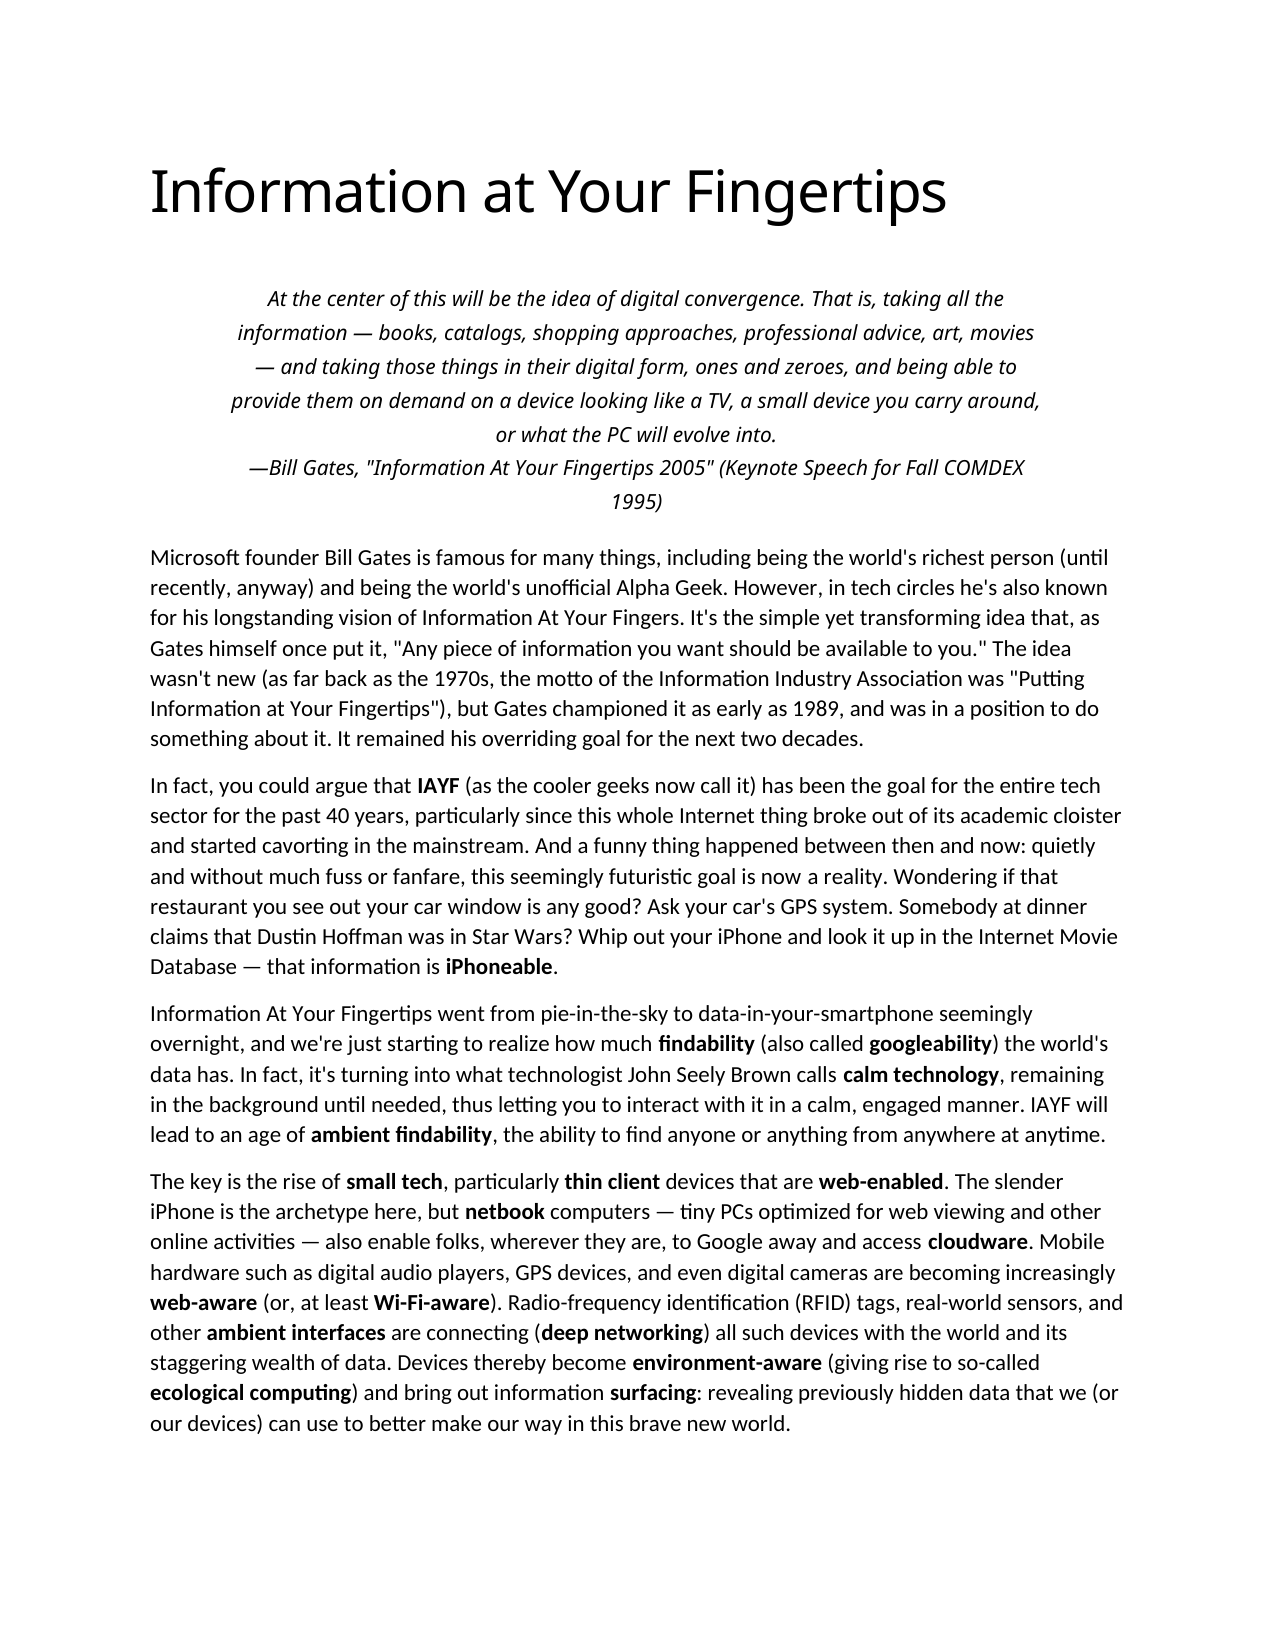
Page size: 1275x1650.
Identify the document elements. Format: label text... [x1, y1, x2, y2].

text In fact, you could argue that IAYF (as the cooler geeks now call it) has been the goal for the entire tech sector for the past 40 years, particularly since this whole Internet thing broke out of its academic cloister and started cavorting in the mainstream. And a funny thing happened between then and now: quietly and without much fuss or fanfare, this seemingly futuristic goal is now a reality. Wondering if that restaurant you see out your car window is any good? Ask your car's GPS system. Somebody at dinner claims that Dustin Hoffman was in Star Wars? Whip out your iPhone and look it up in the Internet Movie Database — that information is iPhoneable. [150, 771, 1125, 980]
text —Bill Gates, "Information At Your Fingertips 2005" (Keynote Speech for Fall COMDEX 1995) [225, 449, 1050, 516]
title Information at Your Fingertips [150, 150, 1125, 229]
text The key is the rise of small tech, particularly thin client devices that are web-enabled. The slender iPhone is the archetype here, but netbook computers — tiny PCs optimized for web viewing and other online activities — also enable folks, wherever they are, to Google away and access cloudware. Mobile hardware such as digital audio players, GPS devices, and even digital cameras are becoming increasingly web-aware (or, at least Wi-Fi-aware). Radio-frequency identification (RFID) tags, real-world sensors, and other ambient interfaces are connecting (deep networking) all such devices with the world and its staggering wealth of data. Devices thereby become environment-aware (giving rise to so-called ecological computing) and bring out information surfacing: revealing previously hidden data that we (or our devices) can use to better make our way in this brave new world. [150, 1167, 1125, 1437]
text At the center of this will be the idea of digital convergence. That is, taking all the information — books, catalogs, shopping approaches, professional advice, art, movies — and taking those things in their digital form, ones and zeroes, and being able to provide them on demand on a device looking like a TV, a small device you carry around, or what the PC will evolve into. [225, 279, 1050, 449]
text Information At Your Fingertips went from pie-in-the-sky to data-in-your-smartphone seemingly overnight, and we're just starting to realize how much findability (also called googleability) the world's data has. In fact, it's turning into what technologist John Seely Brown calls calm technology, remaining in the background until needed, thus letting you to interact with it in a calm, engaged manner. IAYF will lead to an age of ambient findability, the ability to find anyone or anything from anywhere at anytime. [150, 999, 1125, 1148]
text Microsoft founder Bill Gates is famous for many things, including being the world's richest person (until recently, anyway) and being the world's unofficial Alpha Geek. However, in tech circles he's also known for his longstanding vision of Information At Your Fingers. It's the simple yet transforming idea that, as Gates himself once put it, "Any piece of information you want should be available to you." The idea wasn't new (as far back as the 1970s, the motto of the Information Industry Association was "Putting Information at Your Fingertips"), but Gates championed it as early as 1989, and was in a position to do something about it. It remained his overriding goal for the next two decades. [150, 543, 1125, 752]
